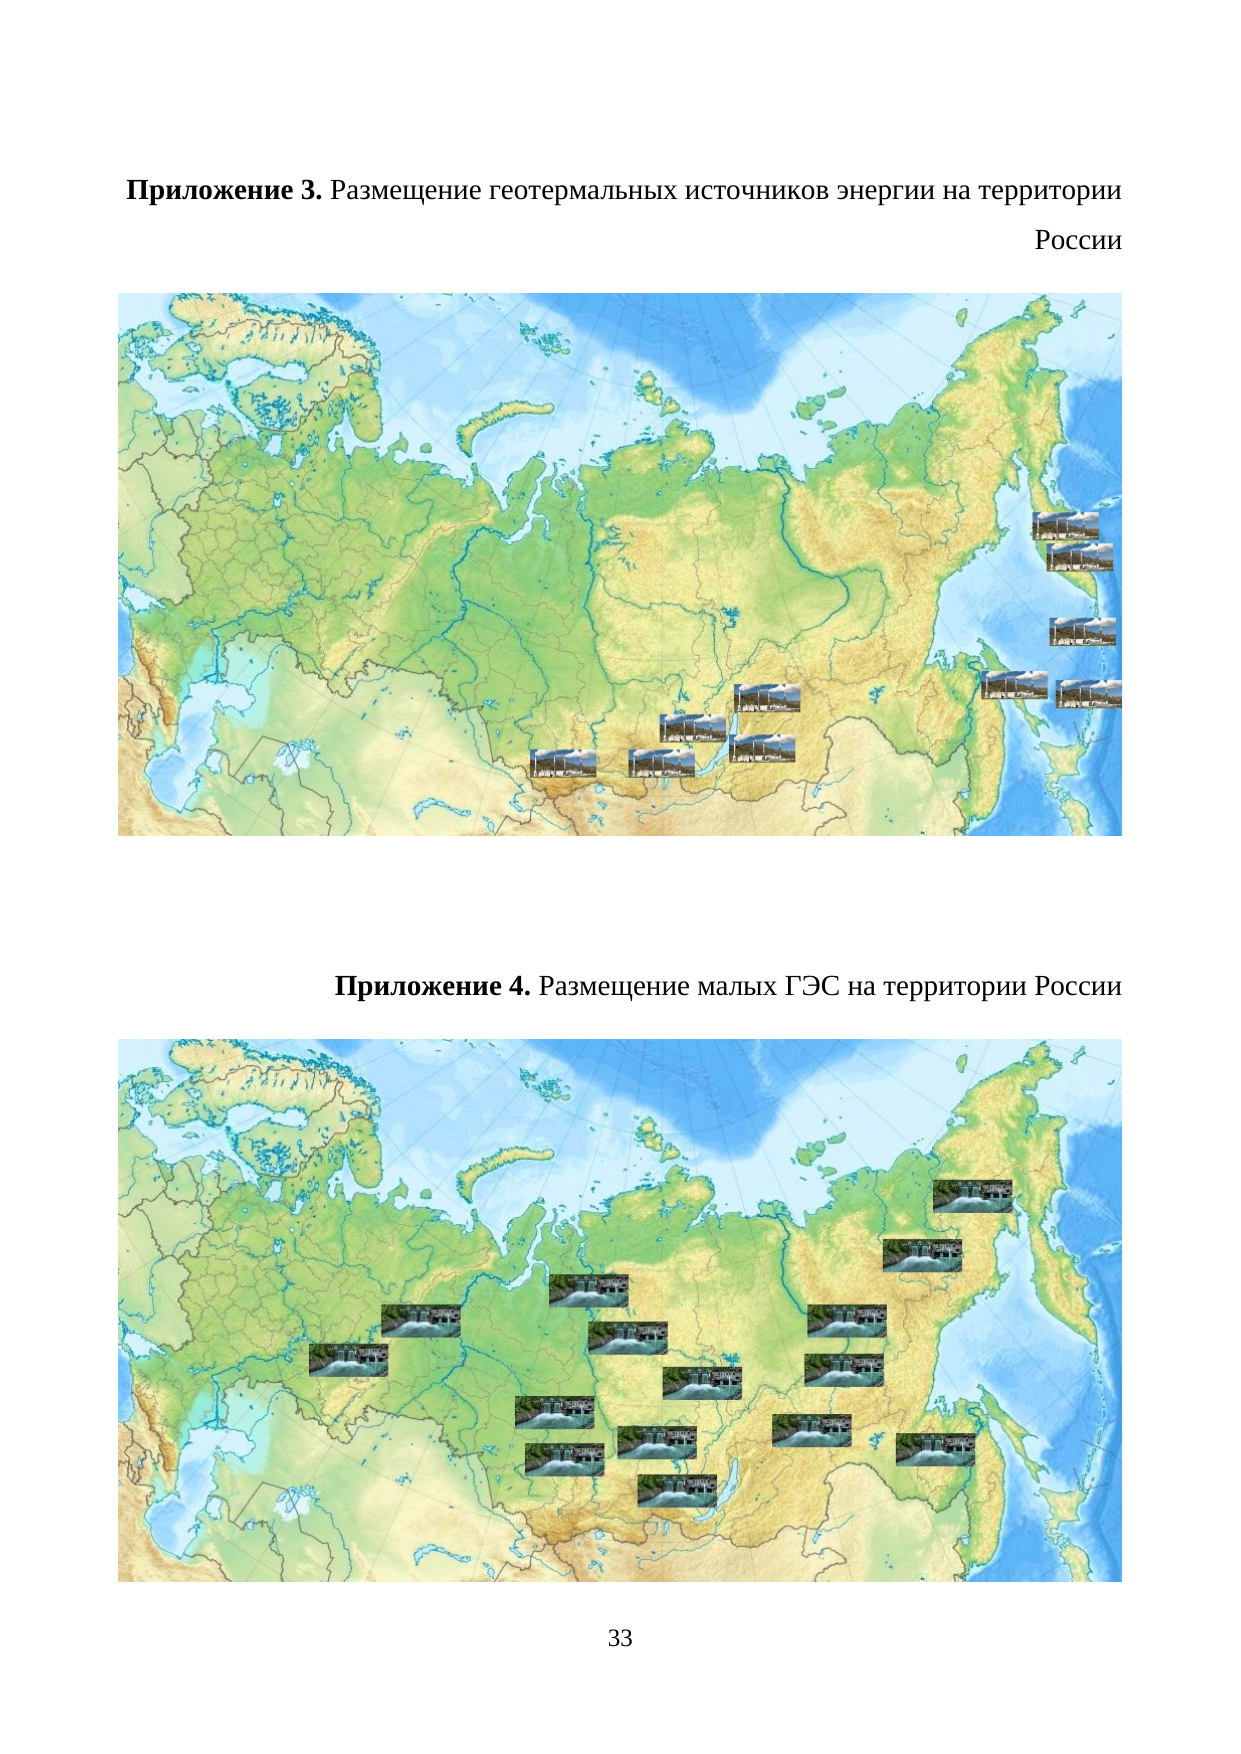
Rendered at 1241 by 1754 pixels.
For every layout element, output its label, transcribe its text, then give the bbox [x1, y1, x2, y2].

text Приложение 3. Размещение геотермальных источников энергии на территории России [118, 172, 1122, 256]
text Приложение 4. Размещение малых ГЭС на территории России [118, 968, 1122, 1002]
picture [118, 293, 1123, 836]
picture [118, 1039, 1123, 1582]
